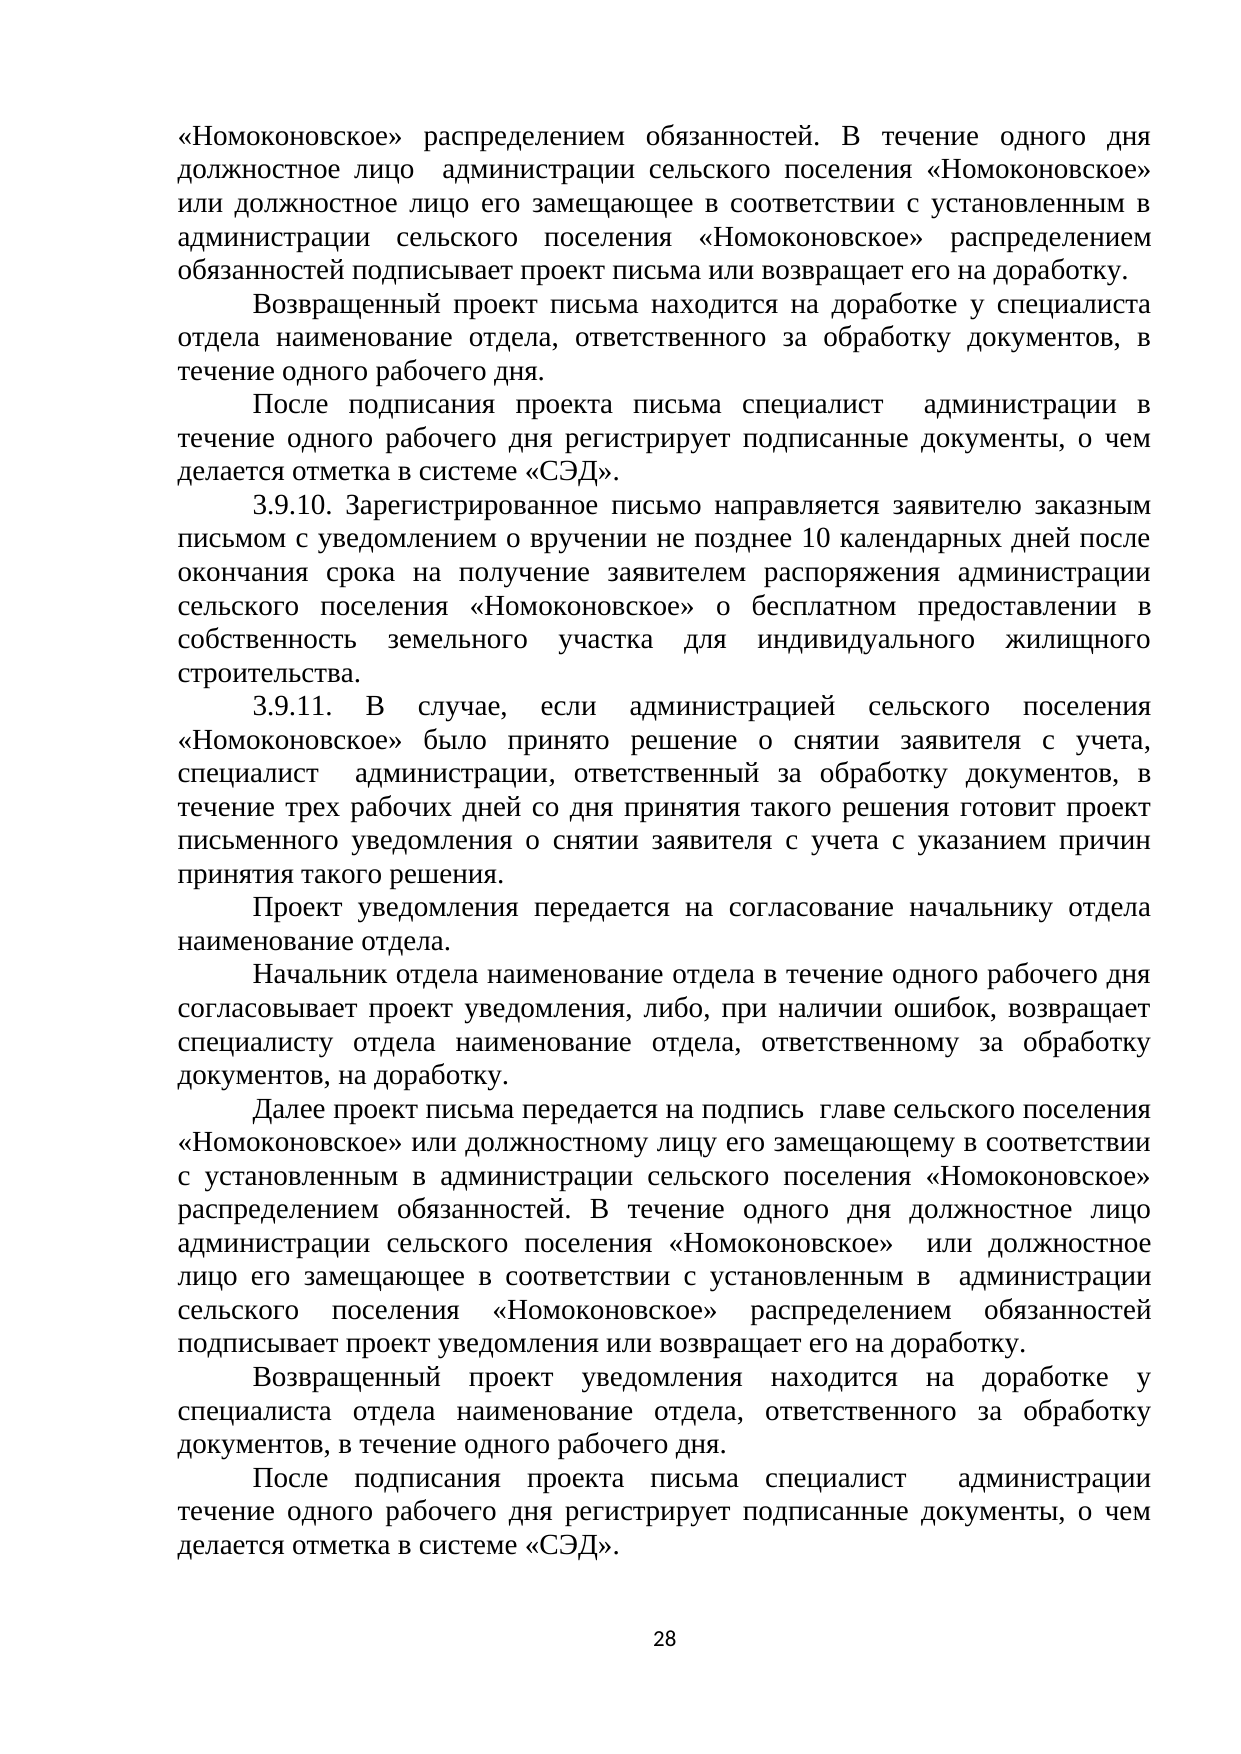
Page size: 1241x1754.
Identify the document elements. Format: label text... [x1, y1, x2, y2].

text После подписания проекта письма специалист администрации течение одного рабочего дня регистрирует подписанные документы, о чем делается отметка в системе «СЭД». [177, 1460, 1152, 1560]
text 3.9.10. Зарегистрированное письмо направляется заявителю заказным письмом с уведомлением о вручении не позднее 10 календарных дней после окончания срока на получение заявителем распоряжения администрации сельского поселения «Номоконовское» о бесплатном предоставлении в собственность земельного участка для индивидуального жилищного строительства. [177, 487, 1152, 688]
text Проект уведомления передается на согласование начальнику отдела наименование отдела. [177, 889, 1152, 957]
text Возвращенный проект письма находится на доработке у специалиста отдела наименование отдела, ответственного за обработку документов, в течение одного рабочего дня. [177, 286, 1152, 386]
text Начальник отдела наименование отдела в течение одного рабочего дня согласовывает проект уведомления, либо, при наличии ошибок, возвращает специалисту отдела наименование отдела, ответственному за обработку документов, на доработку. [177, 957, 1152, 1091]
text 3.9.11. В случае, если администрацией сельского поселения «Номоконовское» было принято решение о снятии заявителя с учета, специалист администрации, ответственный за обработку документов, в течение трех рабочих дней со дня принятия такого решения готовит проект письменного уведомления о снятии заявителя с учета с указанием причин принятия такого решения. [177, 688, 1152, 889]
text Возвращенный проект уведомления находится на доработке у специалиста отдела наименование отдела, ответственного за обработку документов, в течение одного рабочего дня. [177, 1359, 1152, 1460]
text После подписания проекта письма специалист администрации в течение одного рабочего дня регистрирует подписанные документы, о чем делается отметка в системе «СЭД». [177, 386, 1152, 487]
text Далее проект письма передается на подпись главе сельского поселения «Номоконовское» или должностному лицу его замещающему в соответствии с установленным в администрации сельского поселения «Номоконовское» распределением обязанностей. В течение одного дня должностное лицо администрации сельского поселения «Номоконовское» или должностное лицо его замещающее в соответствии с установленным в администрации сельского поселения «Номоконовское» распределением обязанностей подписывает проект уведомления или возвращает его на доработку. [177, 1091, 1152, 1359]
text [177, 118, 1152, 286]
